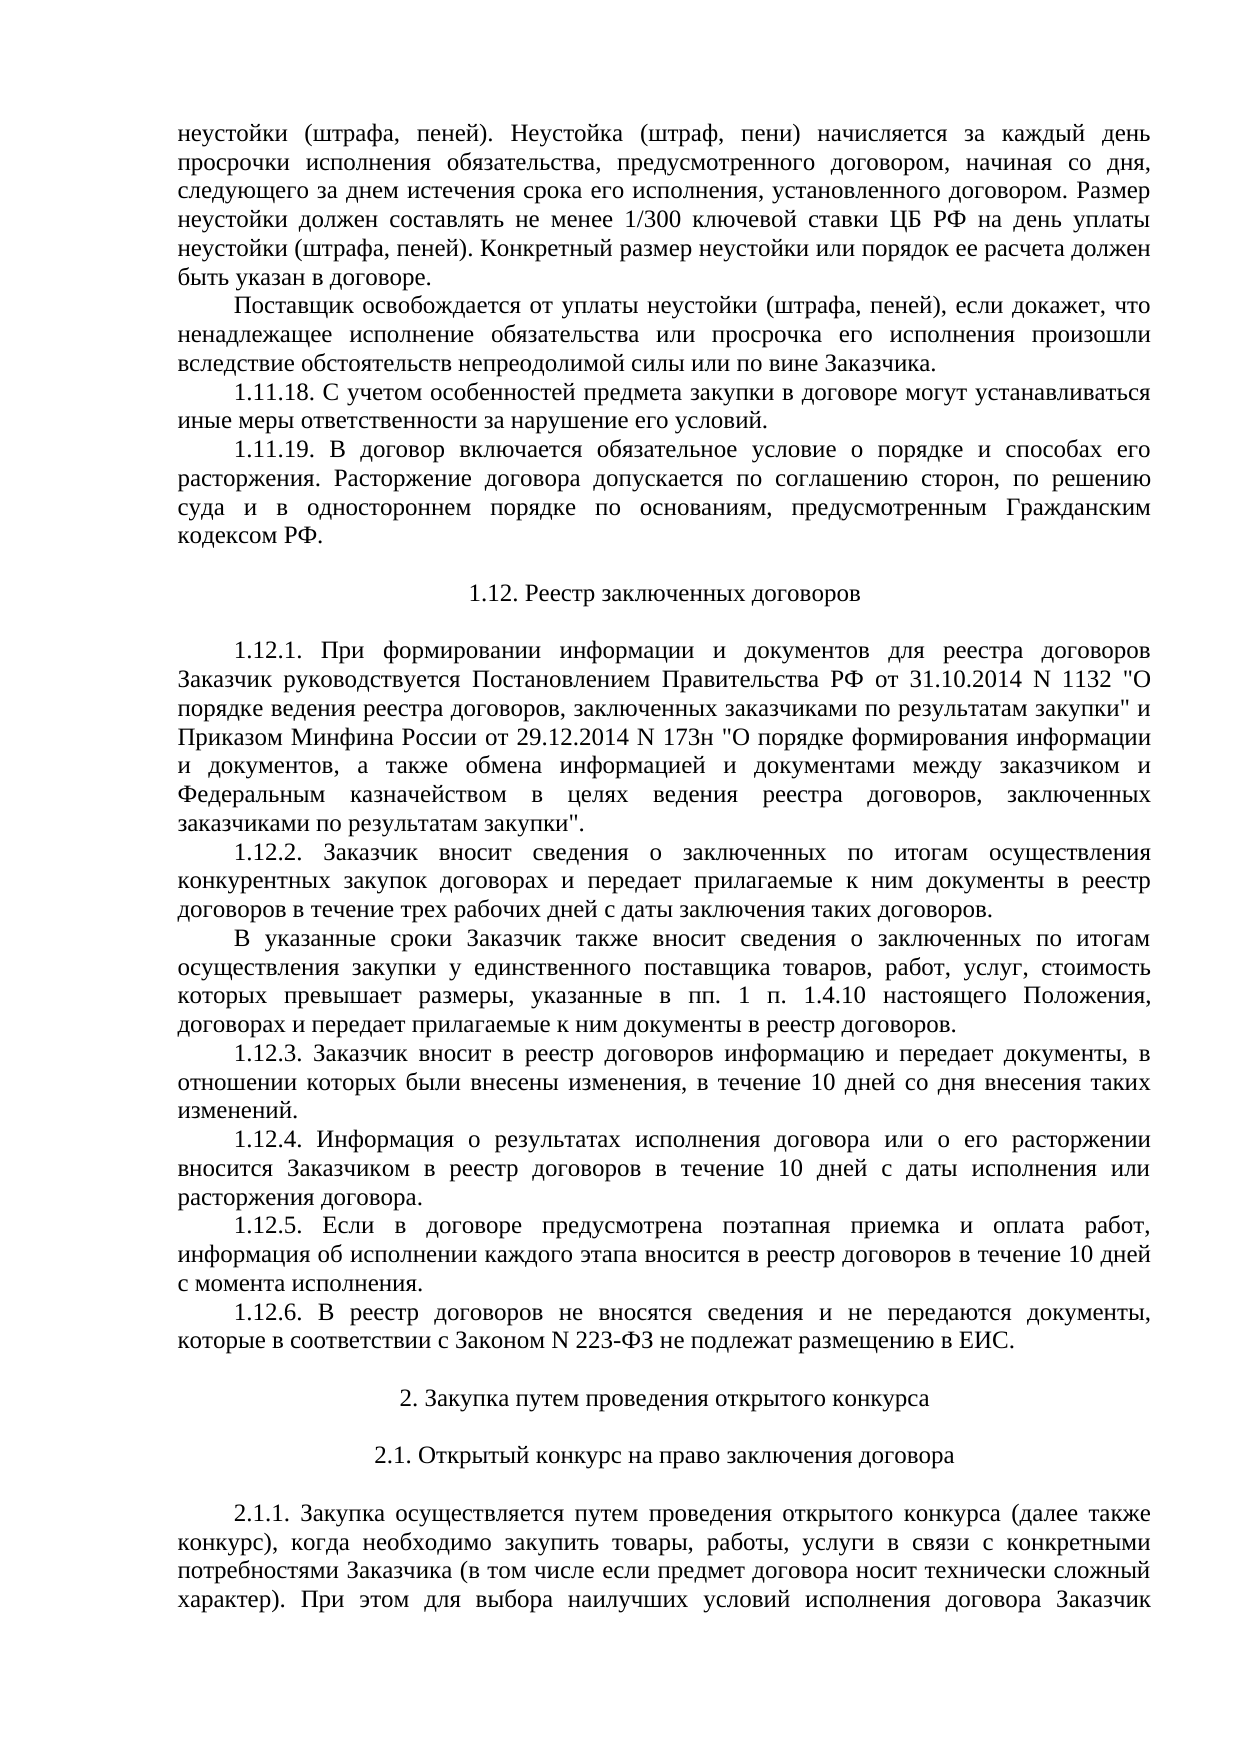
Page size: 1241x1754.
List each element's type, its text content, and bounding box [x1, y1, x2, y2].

text 2. Закупка путем проведения открытого конкурса [177, 1383, 1152, 1412]
text 1.11.18. С учетом особенностей предмета закупки в договоре могут устанавливаться иные меры ответственности за нарушение его условий. [177, 377, 1152, 434]
text 1.12.2. Заказчик вносит сведения о заключенных по итогам осуществления конкурентных закупок договорах и передает прилагаемые к ним документы в реестр договоров в течение трех рабочих дней с даты заключения таких договоров. [177, 837, 1152, 923]
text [177, 1498, 1152, 1613]
text 1.12.4. Информация о результатах исполнения договора или о его расторжении вносится Заказчиком в реестр договоров в течение 10 дней с даты исполнения или расторжения договора. [177, 1124, 1152, 1211]
text 1.12.3. Заказчик вносит в реестр договоров информацию и передает документы, в отношении которых были внесены изменения, в течение 10 дней со дня внесения таких изменений. [177, 1038, 1152, 1124]
text 1.12. Реестр заключенных договоров [177, 578, 1152, 607]
text 1.12.1. При формировании информации и документов для реестра договоров Заказчик руководствуется Постановлением Правительства РФ от 31.10.2014 N 1132 "О порядке ведения реестра договоров, заключенных заказчиками по результатам закупки" и Приказом Минфина России от 29.12.2014 N 173н "О порядке формирования информации и документов, а также обмена информацией и документами между заказчиком и Федеральным казначейством в целях ведения реестра договоров, заключенных заказчиками по результатам закупки". [177, 636, 1152, 837]
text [177, 118, 1152, 291]
text 1.11.19. В договор включается обязательное условие о порядке и способах его расторжения. Расторжение договора допускается по соглашению сторон, по решению суда и в одностороннем порядке по основаниям, предусмотренным Гражданским кодексом РФ. [177, 434, 1152, 549]
text 2.1. Открытый конкурс на право заключения договора [177, 1441, 1152, 1469]
text Поставщик освобождается от уплаты неустойки (штрафа, пеней), если докажет, что ненадлежащее исполнение обязательства или просрочка его исполнения произошли вследствие обстоятельств непреодолимой силы или по вине Заказчика. [177, 291, 1152, 377]
text 1.12.6. В реестр договоров не вносятся сведения и не передаются документы, которые в соответствии с Законом N 223-ФЗ не подлежат размещению в ЕИС. [177, 1297, 1152, 1354]
text В указанные сроки Заказчик также вносит сведения о заключенных по итогам осуществления закупки у единственного поставщика товаров, работ, услуг, стоимость которых превышает размеры, указанные в пп. 1 п. 1.4.10 настоящего Положения, договорах и передает прилагаемые к ним документы в реестр договоров. [177, 923, 1152, 1038]
text 1.12.5. Если в договоре предусмотрена поэтапная приемка и оплата работ, информация об исполнении каждого этапа вносится в реестр договоров в течение 10 дней с момента исполнения. [177, 1211, 1152, 1297]
